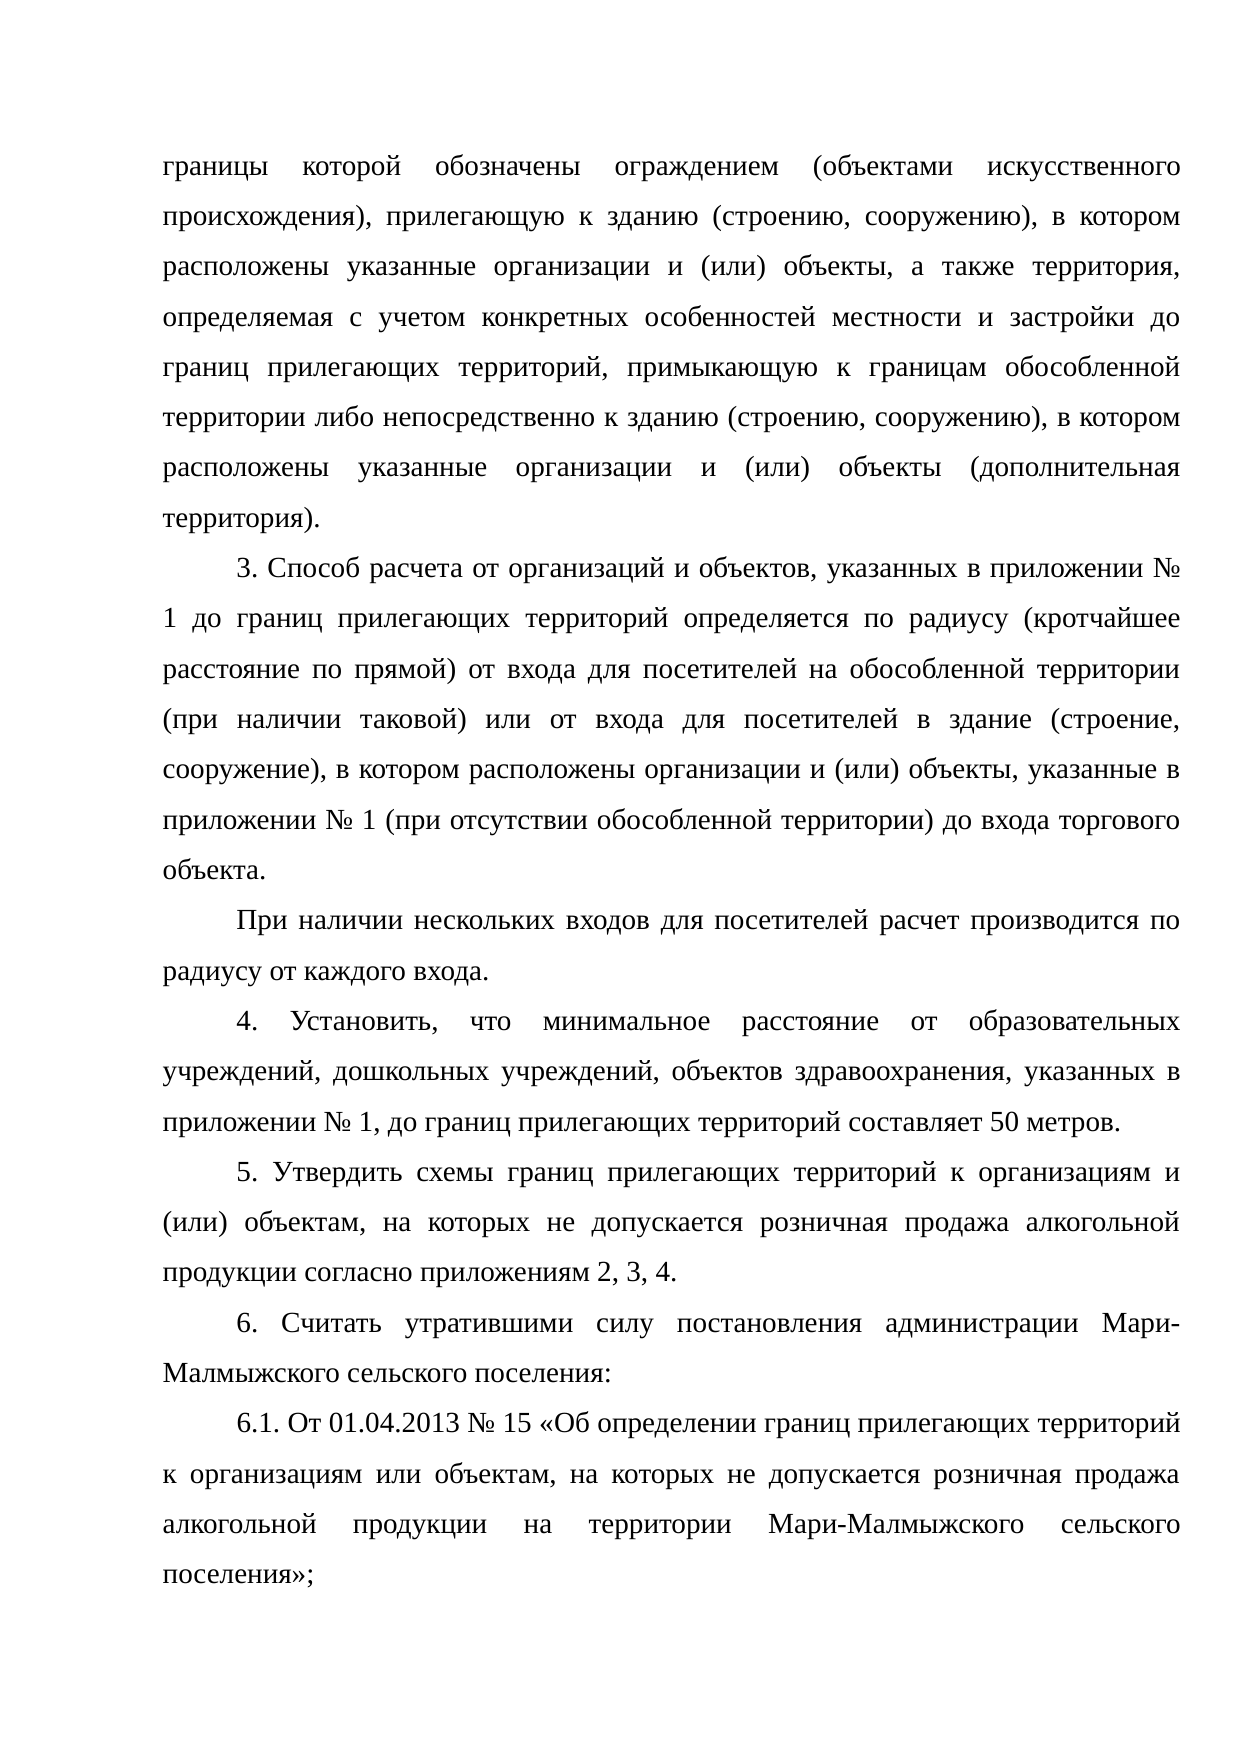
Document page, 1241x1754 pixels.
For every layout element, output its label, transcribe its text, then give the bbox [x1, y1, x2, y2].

text 3. Способ расчета от организаций и объектов, указанных в приложении № 1 до границ прилегающих территорий определяется по радиусу (кротчайшее расстояние по прямой) от входа для посетителей на обособленной территории (при наличии таковой) или от входа для посетителей в здание (строение, сооружение), в котором расположены организации и (или) объекты, указанные в приложении № 1 (при отсутствии обособленной территории) до входа торгового объекта. [162, 550, 1181, 886]
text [162, 148, 1181, 533]
text 5. Утвердить схемы границ прилегающих территорий к организациям и (или) объектам, на которых не допускается розничная продажа алкогольной продукции согласно приложениям 2, 3, 4. [162, 1154, 1181, 1288]
text 6. Считать утратившими силу постановления администрации Мари-Малмыжского сельского поселения: [162, 1305, 1181, 1389]
text При наличии нескольких входов для посетителей расчет производится по радиусу от каждого входа. [162, 902, 1181, 986]
text 4. Установить, что минимальное расстояние от образовательных учреждений, дошкольных учреждений, объектов здравоохранения, указанных в приложении № 1, до границ прилегающих территорий составляет 50 метров. [162, 1003, 1181, 1137]
text 6.1. От 01.04.2013 № 15 «Об определении границ прилегающих территорий к организациям или объектам, на которых не допускается розничная продажа алкогольной продукции на территории Мари-Малмыжского сельского поселения»; [162, 1406, 1181, 1590]
